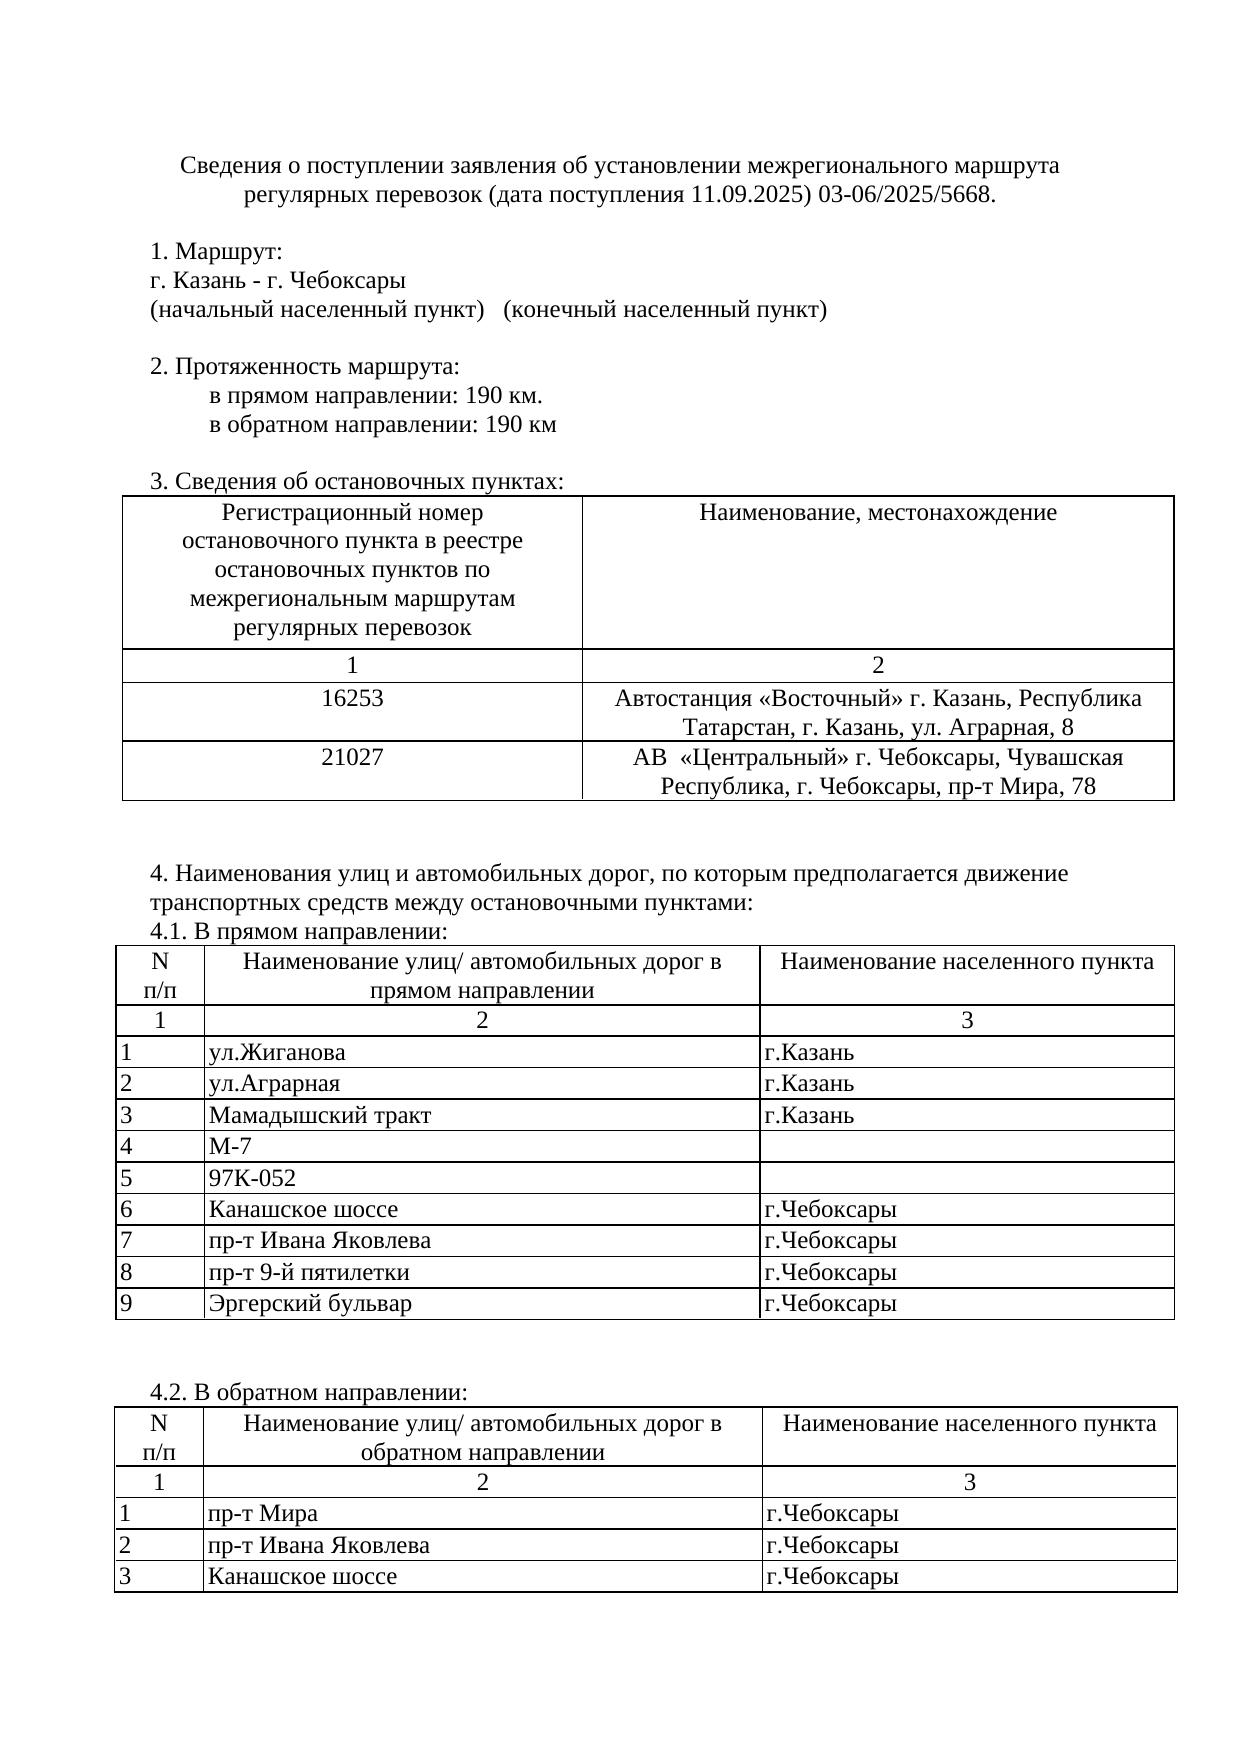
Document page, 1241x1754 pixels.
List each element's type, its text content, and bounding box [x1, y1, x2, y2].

table_cell Мамадышский тракт [205, 1100, 759, 1130]
table_cell 1 [123, 650, 582, 681]
table_cell 9 [117, 1289, 204, 1318]
table_cell 3 [761, 1006, 1174, 1035]
table_cell Эргерский бульвар [205, 1289, 759, 1318]
table_cell г.Чебоксары [763, 1497, 1177, 1528]
table_cell АВ «Центральный» г. Чебоксары, Чувашская Республика, г. Чебоксары, пр-т Мира, 78 [583, 742, 1173, 799]
table_cell 6 [117, 1194, 204, 1224]
table_cell 3 [763, 1465, 1177, 1497]
table_cell 3 [115, 1561, 203, 1591]
table_cell [761, 1131, 1174, 1161]
table_cell Канашское шоссе [204, 1561, 762, 1591]
table_cell 5 [117, 1163, 204, 1193]
table_cell г.Казань [761, 1100, 1174, 1130]
table_cell пр-т 9-й пятилетки [205, 1257, 759, 1287]
table_cell г.Чебоксары [763, 1528, 1177, 1560]
table_cell 1 [115, 1498, 203, 1528]
table_cell 4 [117, 1131, 204, 1161]
table_header N п/п [117, 946, 204, 1004]
table_cell 1 [115, 1466, 203, 1497]
table_cell г.Чебоксары [761, 1194, 1174, 1224]
table_cell 97К-052 [205, 1163, 759, 1193]
table_cell М-7 [205, 1131, 759, 1161]
table_cell 21027 [123, 742, 582, 799]
text 3. Сведения об остановочных пунктах: [150, 466, 1090, 495]
table_cell пр-т Ивана Яковлева [205, 1226, 759, 1256]
table_cell Канашское шоссе [205, 1194, 759, 1224]
table_cell 2 [115, 1529, 203, 1560]
text 1. Маршрут: [150, 236, 1090, 265]
table_cell г.Чебоксары [763, 1560, 1177, 1591]
text Сведения о поступлении заявления об установлении межрегионального маршрута регулярных перевозок (дата поступления 11.09.2025) 03-06/2025/5668. [150, 150, 1090, 207]
table_cell 16253 [123, 683, 582, 740]
table_cell [761, 1163, 1174, 1193]
table_cell пр-т Мира [204, 1498, 762, 1528]
table_cell 2 [117, 1068, 204, 1098]
table_cell Автостанция «Восточный» г. Казань, Республика Татарстан, г. Казань, ул. Аграрная, 8 [583, 683, 1173, 740]
table_cell 1 [117, 1037, 204, 1067]
table_cell 3 [117, 1100, 204, 1130]
text 4.2. В обратном направлении: [150, 1377, 1090, 1406]
table_cell г.Чебоксары [761, 1289, 1174, 1318]
table_cell 8 [117, 1257, 204, 1287]
table_cell 2 [205, 1006, 759, 1035]
table_cell 1 [117, 1006, 204, 1035]
text в обратном направлении: 190 км [150, 409, 1090, 437]
text 4. Наименования улиц и автомобильных дорог, по которым предполагается движение транспортных средств между остановочными пунктами: [150, 858, 1090, 916]
table_header Наименование, местонахождение [583, 497, 1173, 648]
table_header Наименование улиц/ автомобильных дорог в прямом направлении [205, 946, 759, 1004]
table_header N п/п [115, 1408, 203, 1465]
table_header Наименование населенного пункта [761, 946, 1174, 1004]
table_cell г.Чебоксары [761, 1226, 1174, 1256]
table_header Наименование улиц/ автомобильных дорог в обратном направлении [204, 1408, 762, 1465]
table_cell г.Казань [761, 1068, 1174, 1098]
table_cell пр-т Ивана Яковлева [204, 1530, 762, 1560]
table_cell г.Казань [761, 1037, 1174, 1067]
table_cell ул.Жиганова [205, 1037, 759, 1067]
text в прямом направлении: 190 км. [150, 380, 1090, 409]
table_header Наименование населенного пункта [763, 1408, 1177, 1465]
text (начальный населенный пункт) (конечный населенный пункт) [150, 294, 1090, 322]
table_cell г.Чебоксары [761, 1257, 1174, 1287]
table_cell 2 [583, 650, 1173, 681]
table_cell 2 [204, 1467, 762, 1497]
text 4.1. В прямом направлении: [150, 916, 1090, 945]
table_cell 7 [117, 1226, 204, 1256]
text 2. Протяженность маршрута: [150, 351, 1090, 380]
table_header Регистрационный номер остановочного пункта в реестре остановочных пунктов по межрегиональным маршрутам регулярных перевозок [123, 497, 582, 648]
table_cell ул.Аграрная [205, 1068, 759, 1098]
text г. Казань - г. Чебоксары [150, 265, 1090, 294]
